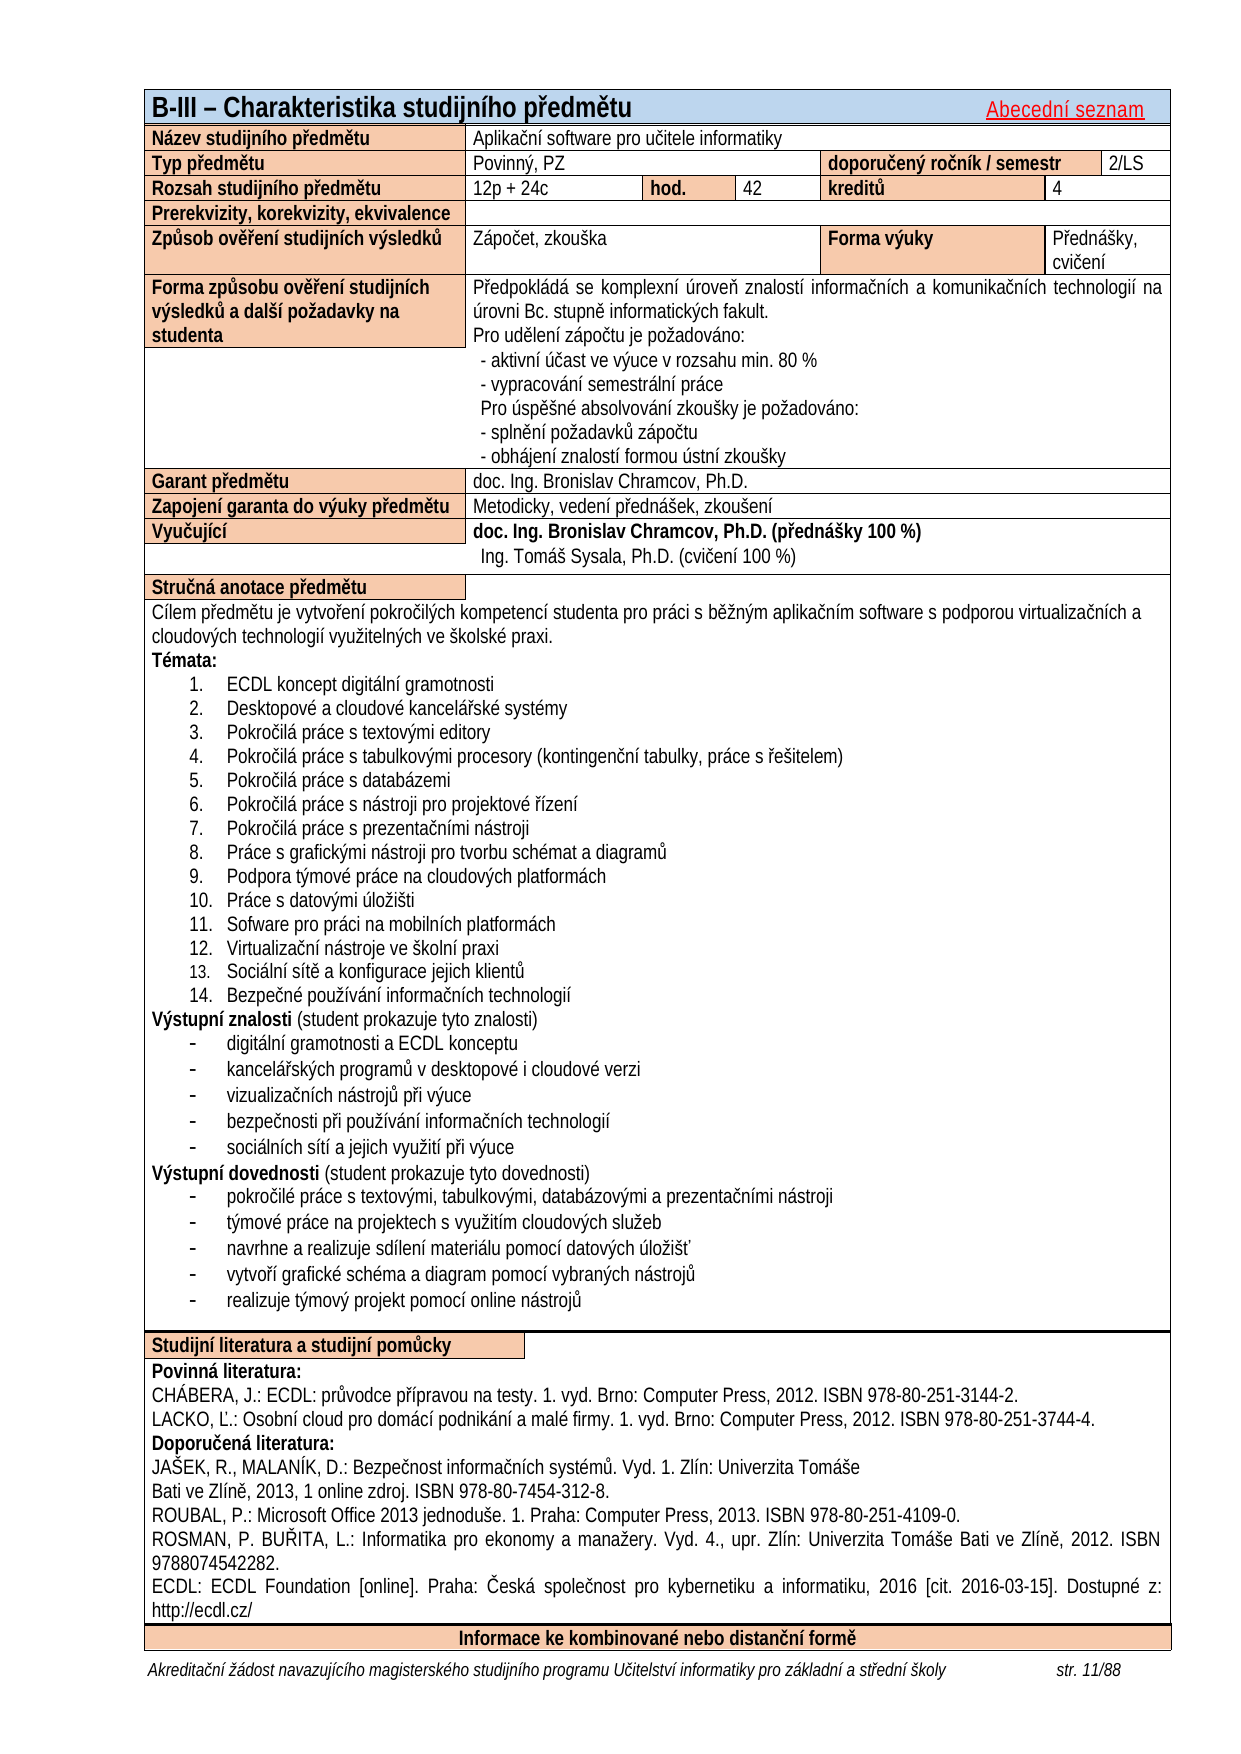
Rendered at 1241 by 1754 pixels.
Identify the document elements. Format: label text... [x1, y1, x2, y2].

table_cell Garant předmětu [145, 469, 465, 493]
table_cell doc. Ing. Bronislav Chramcov, Ph.D. [466, 469, 1170, 493]
table_cell Informace ke kombinované nebo distanční formě [145, 1626, 1171, 1649]
table_cell 12p + 24c [466, 176, 642, 200]
table_header B-III – Charakteristika studijního předmětu Abecední seznam [145, 90, 1170, 123]
table_cell Aplikační software pro učitele informatiky [466, 126, 1170, 150]
table_cell [525, 1333, 1170, 1358]
table_cell 42 [736, 176, 820, 200]
table_cell Forma výuky [821, 226, 1044, 274]
table_cell 4 [1046, 176, 1170, 200]
table_cell [466, 201, 1170, 225]
table_cell Povinný, PZ [466, 151, 820, 175]
table_cell Povinná literatura: CHÁBERA, J.: ECDL: průvodce přípravou na testy. 1. vyd. Brno: Computer Press, 2012. ISBN 978-80-251-3144-2. LACKO, Ľ.: Osobní cloud pro domácí podnikání a malé firmy. 1. vyd. Brno: Computer Press, 2012. ISBN 978-80-251-3744-4. Doporučená literatura: JAŠEK, R., MALANÍK, D.: Bezpečnost informačních systémů. Vyd. 1. Zlín: Univerzita Tomáše Bati ve Zlíně, 2013, 1 online zdroj. ISBN 978-80-7454-312-8. ROUBAL, P.: Microsoft Office 2013 jednoduše. 1. Praha: Computer Press, 2013. ISBN 978-80-251-4109-0. ROSMAN, P. BUŘITA, L.: Informatika pro ekonomy a manažery. Vyd. 4., upr. Zlín: Univerzita Tomáše Bati ve Zlíně, 2012. ISBN 9788074542282. ECDL: ECDL Foundation [online]. Praha: Česká společnost pro kybernetiku a informatiku, 2016 [cit. 2016-03-15]. Dostupné z: http://ecdl.cz/ [145, 1358, 1170, 1622]
table_cell Vyučující [145, 519, 465, 543]
table_cell hod. [643, 176, 735, 200]
table_cell doc. Ing. Bronislav Chramcov, Ph.D. (přednášky 100 %) [466, 519, 1170, 543]
table_cell Způsob ověření studijních výsledků [145, 226, 465, 274]
table_cell - aktivní účast ve výuce v rozsahu min. 80 % - vypracování semestrální práce Pro úspěšné absolvování zkoušky je požadováno: - splnění požadavků zápočtu - obhájení znalostí formou ústní zkoušky [145, 347, 1170, 468]
table_cell Stručná anotace předmětu [145, 575, 465, 599]
table_cell Typ předmětu [145, 151, 465, 175]
table_cell doporučený ročník / semestr [821, 151, 1101, 175]
table_cell Ing. Tomáš Sysala, Ph.D. (cvičení 100 %) [145, 543, 1170, 574]
table_cell 2/LS [1102, 151, 1170, 175]
table_cell Zápočet, zkouška [466, 226, 820, 274]
table_cell Zapojení garanta do výuky předmětu [145, 494, 465, 518]
table_cell Přednášky, cvičení [1046, 226, 1170, 274]
table_cell Název studijního předmětu [145, 126, 465, 150]
table_cell Cílem předmětu je vytvoření pokročilých kompetencí studenta pro práci s běžným aplikačním software s podporou virtualizačních a cloudových technologií využitelných ve školské praxi. Témata: ECDL koncept digitální gramotnosti Desktopové a cloudové kancelářské systémy Pokročilá práce s textovými editory Pokročilá práce s tabulkovými procesory (kontingenční tabulky, práce s řešitelem) Pokročilá práce s databázemi Pokročilá práce s nástroji pro projektové řízení Pokročilá práce s prezentačními nástroji Práce s grafickými nástroji pro tvorbu schémat a diagramů Podpora týmové práce na cloudových platformách Práce s datovými úložišti Sofware pro práci na mobilních platformách Virtualizační nástroje ve školní praxi Sociální sítě a konfigurace jejich klientů Bezpečné používání informačních technologií Výstupní znalosti (student prokazuje tyto znalosti) digitální gramotnosti a ECDL konceptu kancelářských programů v desktopové i cloudové verzi vizualizačních nástrojů při výuce bezpečnosti při používání informačních technologií sociálních sítí a jejich využití při výuce Výstupní dovednosti (student prokazuje tyto dovednosti) pokročilé práce s textovými, tabulkovými, databázovými a prezentačními nástroji týmové práce na projektech s využitím cloudových služeb navrhne a realizuje sdílení materiálu pomocí datových úložišť vytvoří grafické schéma a diagram pomocí vybraných nástrojů realizuje týmový projekt pomocí online nástrojů [145, 599, 1170, 1330]
table_cell Metodicky, vedení přednášek, zkoušení [466, 494, 1170, 518]
table_cell [466, 575, 1170, 599]
table_cell Forma způsobu ověření studijních výsledků a další požadavky na studenta [145, 275, 465, 347]
table_cell Rozsah studijního předmětu [145, 176, 465, 200]
table_cell Prerekvizity, korekvizity, ekvivalence [145, 201, 465, 225]
table_cell Předpokládá se komplexní úroveň znalostí informačních a komunikačních technologií na úrovni Bc. stupně informatických fakult. Pro udělení zápočtu je požadováno: [466, 275, 1170, 347]
table_cell Studijní literatura a studijní pomůcky [145, 1333, 524, 1358]
table_cell kreditů [821, 176, 1044, 200]
